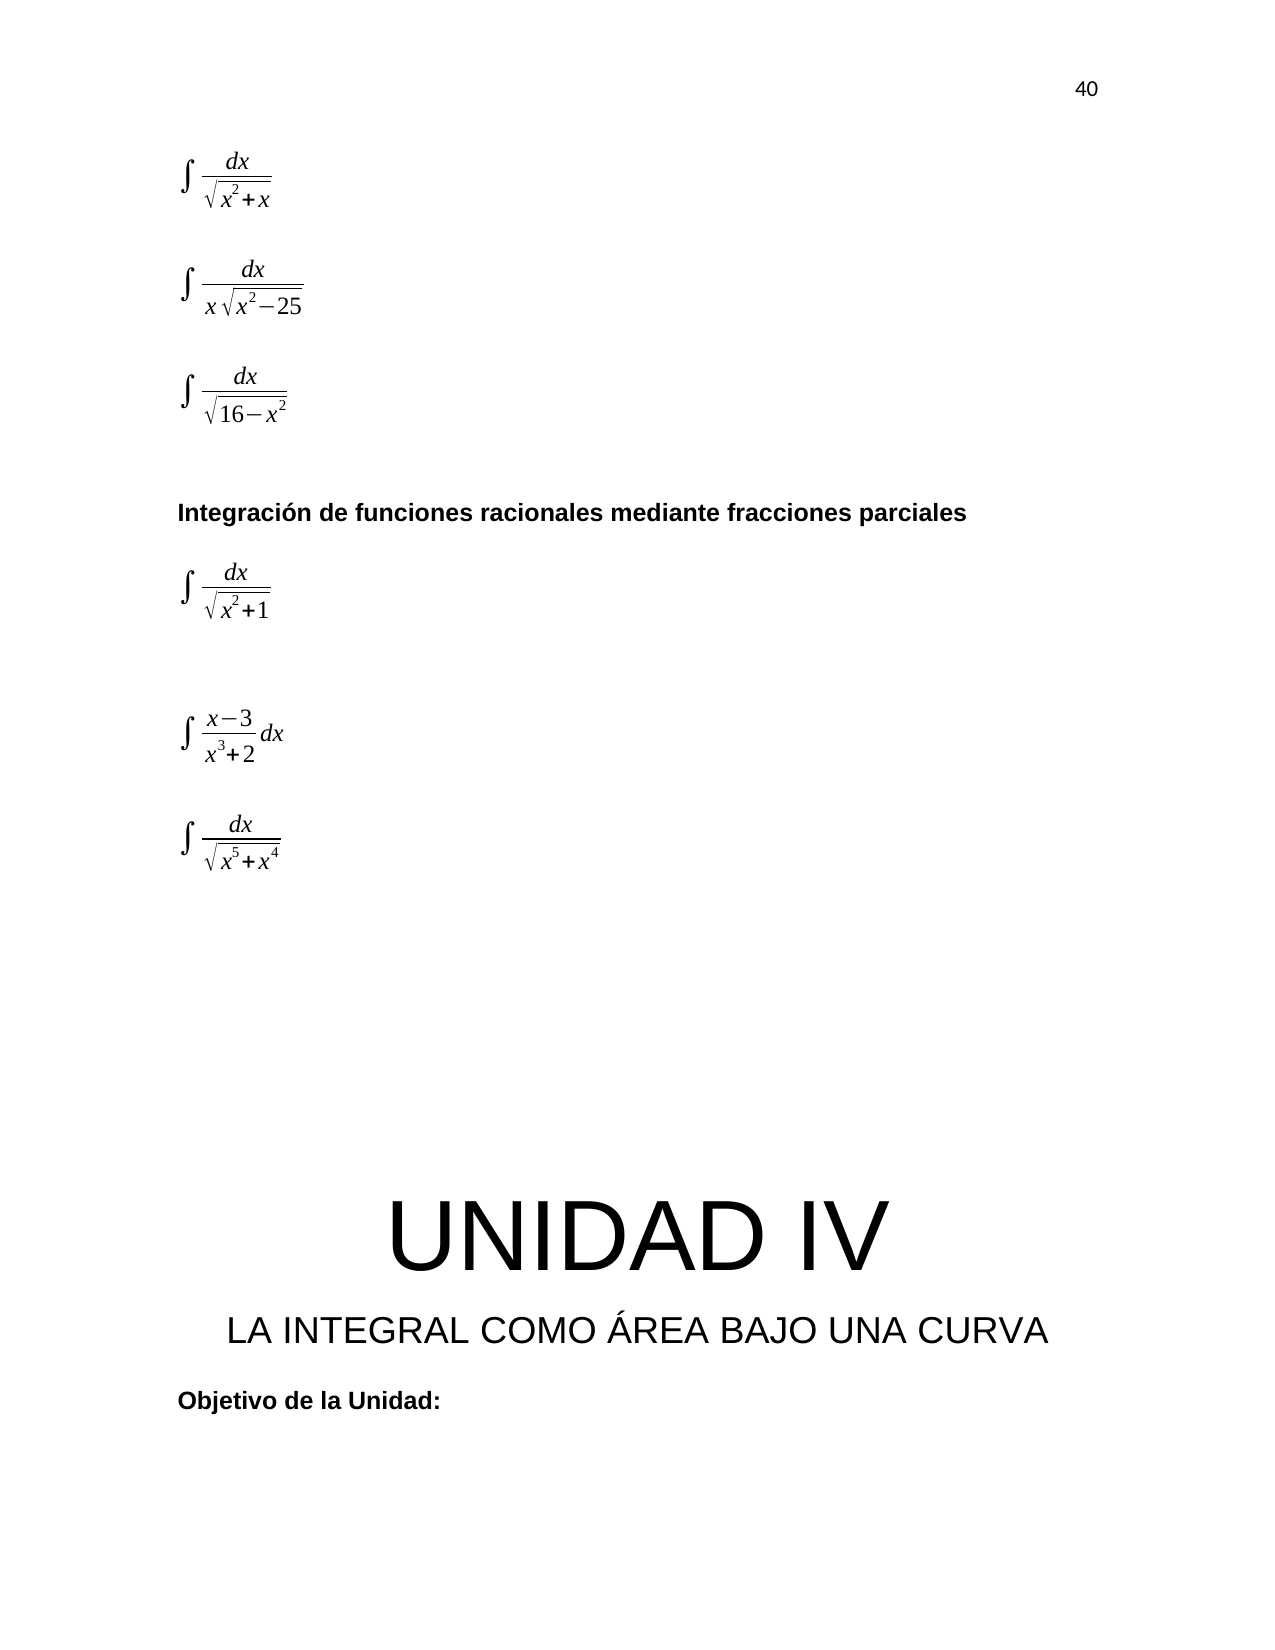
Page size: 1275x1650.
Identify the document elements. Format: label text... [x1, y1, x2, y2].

text UNIDAD IV [177, 1176, 1098, 1291]
text Objetivo de la Unidad: [177, 1386, 1098, 1414]
text Integración de funciones racionales mediante fracciones parciales [177, 498, 1098, 527]
text LA INTEGRAL COMO ÁREA BAJO UNA CURVA [177, 1309, 1098, 1352]
